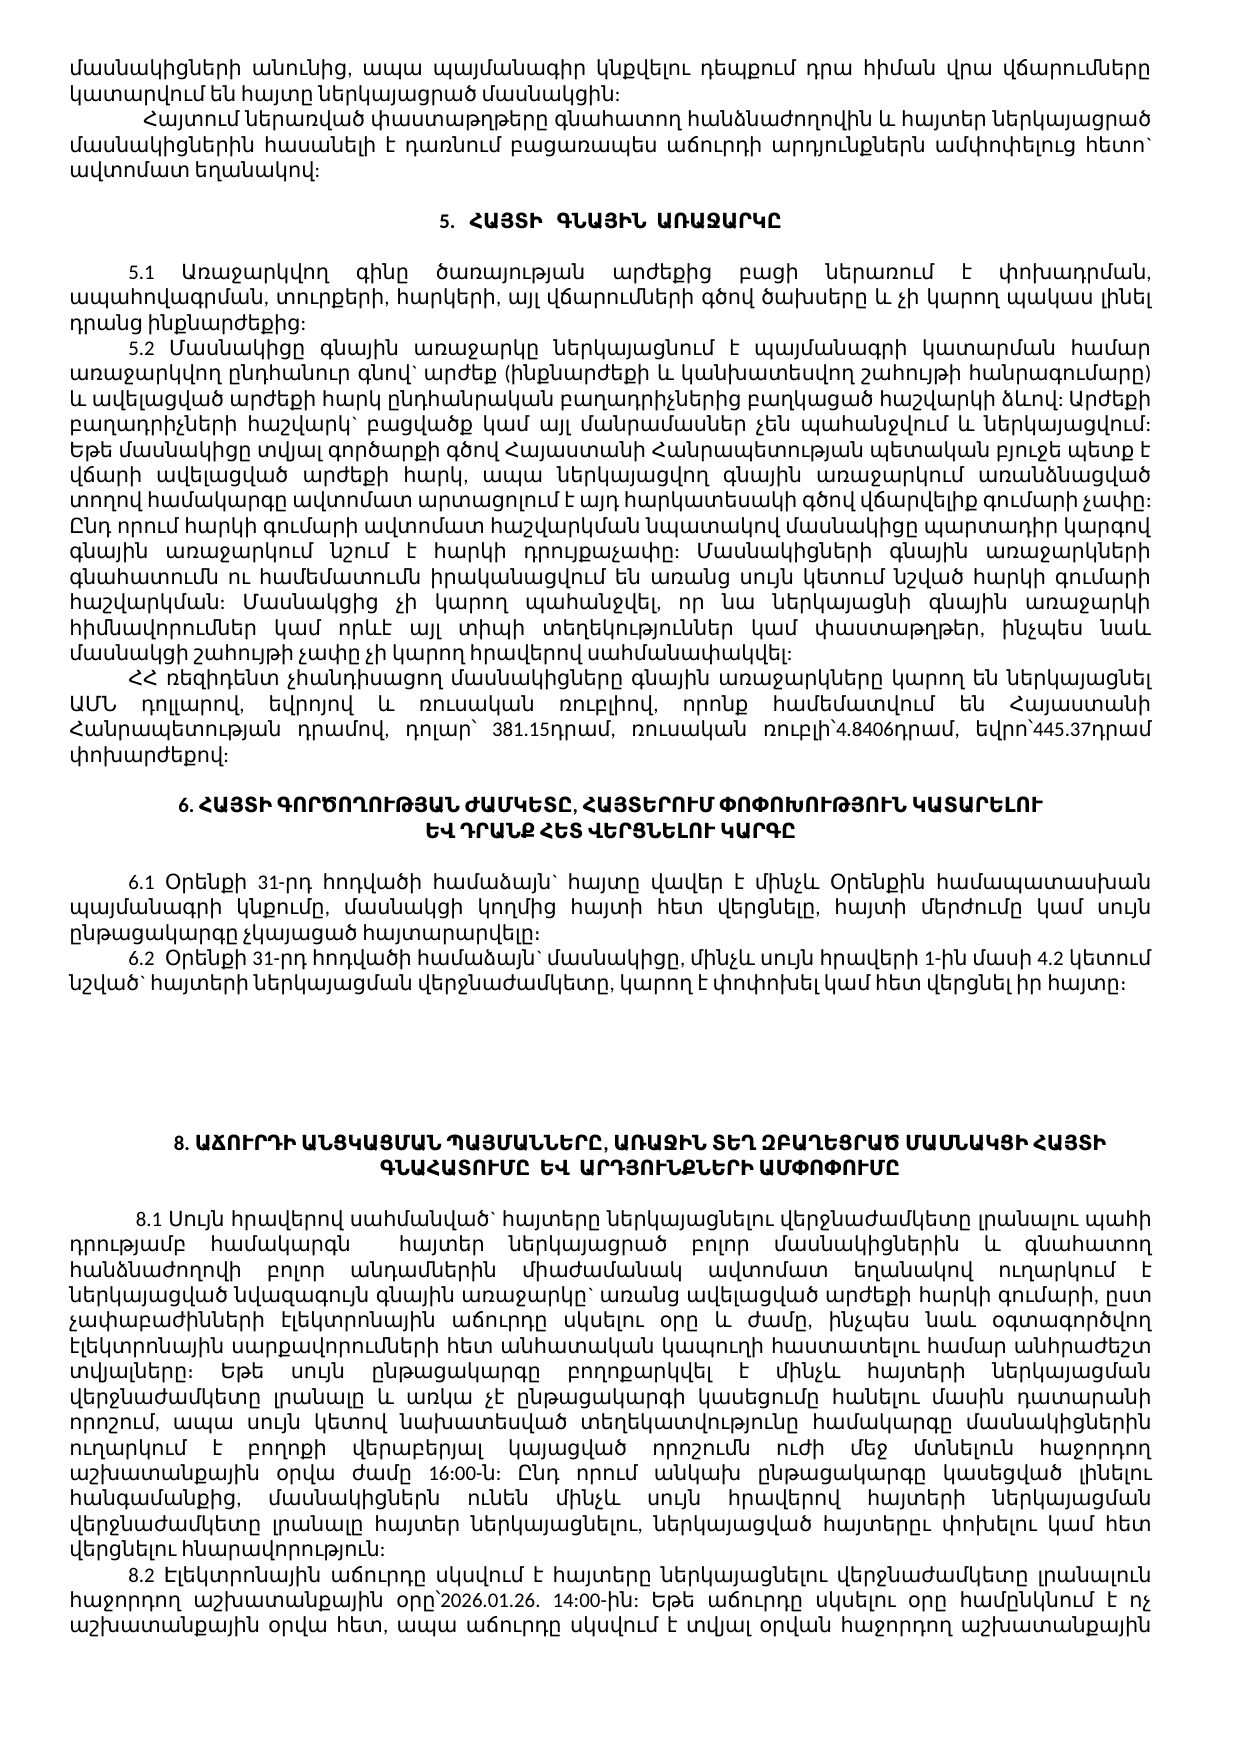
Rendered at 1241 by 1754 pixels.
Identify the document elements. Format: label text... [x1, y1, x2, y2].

text ԵՎ ԴՐԱՆՔ ՀԵՏ ՎԵՐՑՆԵԼՈՒ ԿԱՐԳԸ [69, 818, 1152, 843]
text 5.1 Առաջարկվող գինը ծառայության արժեքից բացի ներառում է փոխադրման, ապահովագրման, տուրքերի, հարկերի, այլ վճարումների գծով ծախսերը և չի կարող պակաս լինել դրանց ինքնարժեքից: [69, 259, 1152, 335]
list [69, 56, 1152, 106]
text 6.2 Օրենքի 31-րդ հոդվածի համաձայն` մասնակիցը, մինչև սույն հրավերի 1-ին մասի 4.2 կետում նշված` հայտերի ներկայացման վերջնաժամկետը, կարող է փոփոխել կամ հետ վերցնել իր հայտը։ [69, 945, 1152, 996]
text 8.1 Սույն հրավերով սահմանված` հայտերը ներկայացնելու վերջնաժամկետը լրանալու պահի դրությամբ համակարգն հայտեր ներկայացրած բոլոր մասնակիցներին և գնահատող հանձնաժողովի բոլոր անդամներին միաժամանակ ավտոմատ եղանակով ուղարկում է ներկայացված նվազագույն գնային առաջարկը` առանց ավելացված արժեքի հարկի գումարի, ըստ չափաբաժինների էլեկտրոնային աճուրդը սկսելու օրը և ժամը, ինչպես նաև օգտագործվող էլեկտրոնային սարքավորումների հետ անհատական կապուղի հաստատելու համար անհրաժեշտ տվյալները։ Եթե սույն ընթացակարգը բողոքարկվել է մինչև հայտերի ներկայացման վերջնաժամկետը լրանալը և առկա չէ ընթացակարգի կասեցումը հանելու մասին դատարանի որոշում, ապա սույն կետով նախատեսված տեղեկատվությունը համակարգը մասնակիցներին ուղարկում է բողոքի վերաբերյալ կայացված որոշումն ուժի մեջ մտնելուն հաջորդող աշխատանքային օրվա ժամը 16:00-ն: Ընդ որում անկախ ընթացակարգը կասեցված լինելու հանգամանքից, մասնակիցներն ունեն մինչև սույն հրավերով հայտերի ներկայացման վերջնաժամկետը լրանալը հայտեր ներկայացնելու, ներկայացված հայտերըւ փոխելու կամ հետ վերցնելու հնարավորություն: [69, 1206, 1152, 1562]
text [69, 1562, 1152, 1638]
text Հայտում ներառված փաստաթղթերը գնահատող հանձնաժողովին և հայտեր ներկայացրած մասնակիցներին հասանելի է դառնում բացառապես աճուրդի արդյունքներն ամփոփելուց հետո` ավտոմատ եղանակով: [69, 106, 1152, 183]
text ԳՆԱՀԱՏՈՒՄԸ ԵՎ ԱՐԴՅՈՒՆՔՆԵՐԻ ԱՄՓՈՓՈՒՄԸ [69, 1155, 1152, 1181]
text 8. ԱՃՈՒՐԴԻ ԱՆՑԿԱՑՄԱՆ ՊԱՅՄԱՆՆԵՐԸ, ԱՌԱՋԻՆ ՏԵՂ ԶԲԱՂԵՑՐԱԾ ՄԱՍՆԱԿՑԻ ՀԱՅՏԻ [69, 1130, 1152, 1155]
text 5. ՀԱՅՏԻ ԳՆԱՅԻՆ ԱՌԱՋԱՐԿԸ [69, 208, 1152, 233]
text 5.2 Մասնակիցը գնային առաջարկը ներկայացնում է պայմանագրի կատարման համար առաջարկվող ընդհանուր գնով` արժեք (ինքնարժեքի և կանխատեսվող շահույթի հանրագումարը) և ավելացված արժեքի հարկ ընդհանրական բաղադրիչներից բաղկացած հաշվարկի ձևով: Արժեքի բաղադրիչների հաշվարկ` բացվածք կամ այլ մանրամասներ չեն պահանջվում և ներկայացվում: Եթե մասնակիցը տվյալ գործարքի գծով Հայաստանի Հանրապետության պետական բյուջե պետք է վճարի ավելացված արժեքի հարկ, ապա ներկայացվող գնային առաջարկում առանձնացված տողով համակարգը ավտոմատ արտացոլում է այդ հարկատեսակի գծով վճարվելիք գումարի չափը: Ընդ որում հարկի գումարի ավտոմատ հաշվարկման նպատակով մասնակիցը պարտադիր կարգով գնային առաջարկում նշում է հարկի դրույքաչափը: Մասնակիցների գնային առաջարկների գնահատումն ու համեմատումն իրականացվում են առանց սույն կետում նշված հարկի գումարի հաշվարկման: Մասնակցից չի կարող պահանջվել, որ նա ներկայացնի գնային առաջարկի հիմնավորումներ կամ որևէ այլ տիպի տեղեկություններ կամ փաստաթղթեր, ինչպես նաև մասնակցի շահույթի չափը չի կարող հրավերով սահմանափակվել: [69, 335, 1152, 666]
text 6. ՀԱՅՏԻ ԳՈՐԾՈՂՈՒԹՅԱՆ ԺԱՄԿԵՏԸ, ՀԱՅՏԵՐՈՒՄ ՓՈՓՈԽՈՒԹՅՈՒՆ ԿԱՏԱՐԵԼՈՒ [69, 793, 1152, 818]
text ՀՀ ռեզիդենտ չհանդիսացող մասնակիցները գնային առաջարկները կարող են ներկայացնել ԱՄՆ դոլլարով, եվրոյով և ռուսական ռուբլիով, որոնք համեմատվում են Հայաստանի Հանրապետության դրամով, դոլար՝ 381.15դրամ, ռուսական ռուբլի՝4.8406դրամ, եվրո՝445.37դրամ փոխարժեքով: [69, 666, 1152, 767]
text 6.1 Օրենքի 31-րդ հոդվածի համաձայն` հայտը վավեր է մինչև Օրենքին համապատասխան պայմանագրի կնքումը, մասնակցի կողմից հայտի հետ վերցնելը, հայտի մերժումը կամ սույն ընթացակարգը չկայացած հայտարարվելը։ [69, 869, 1152, 945]
